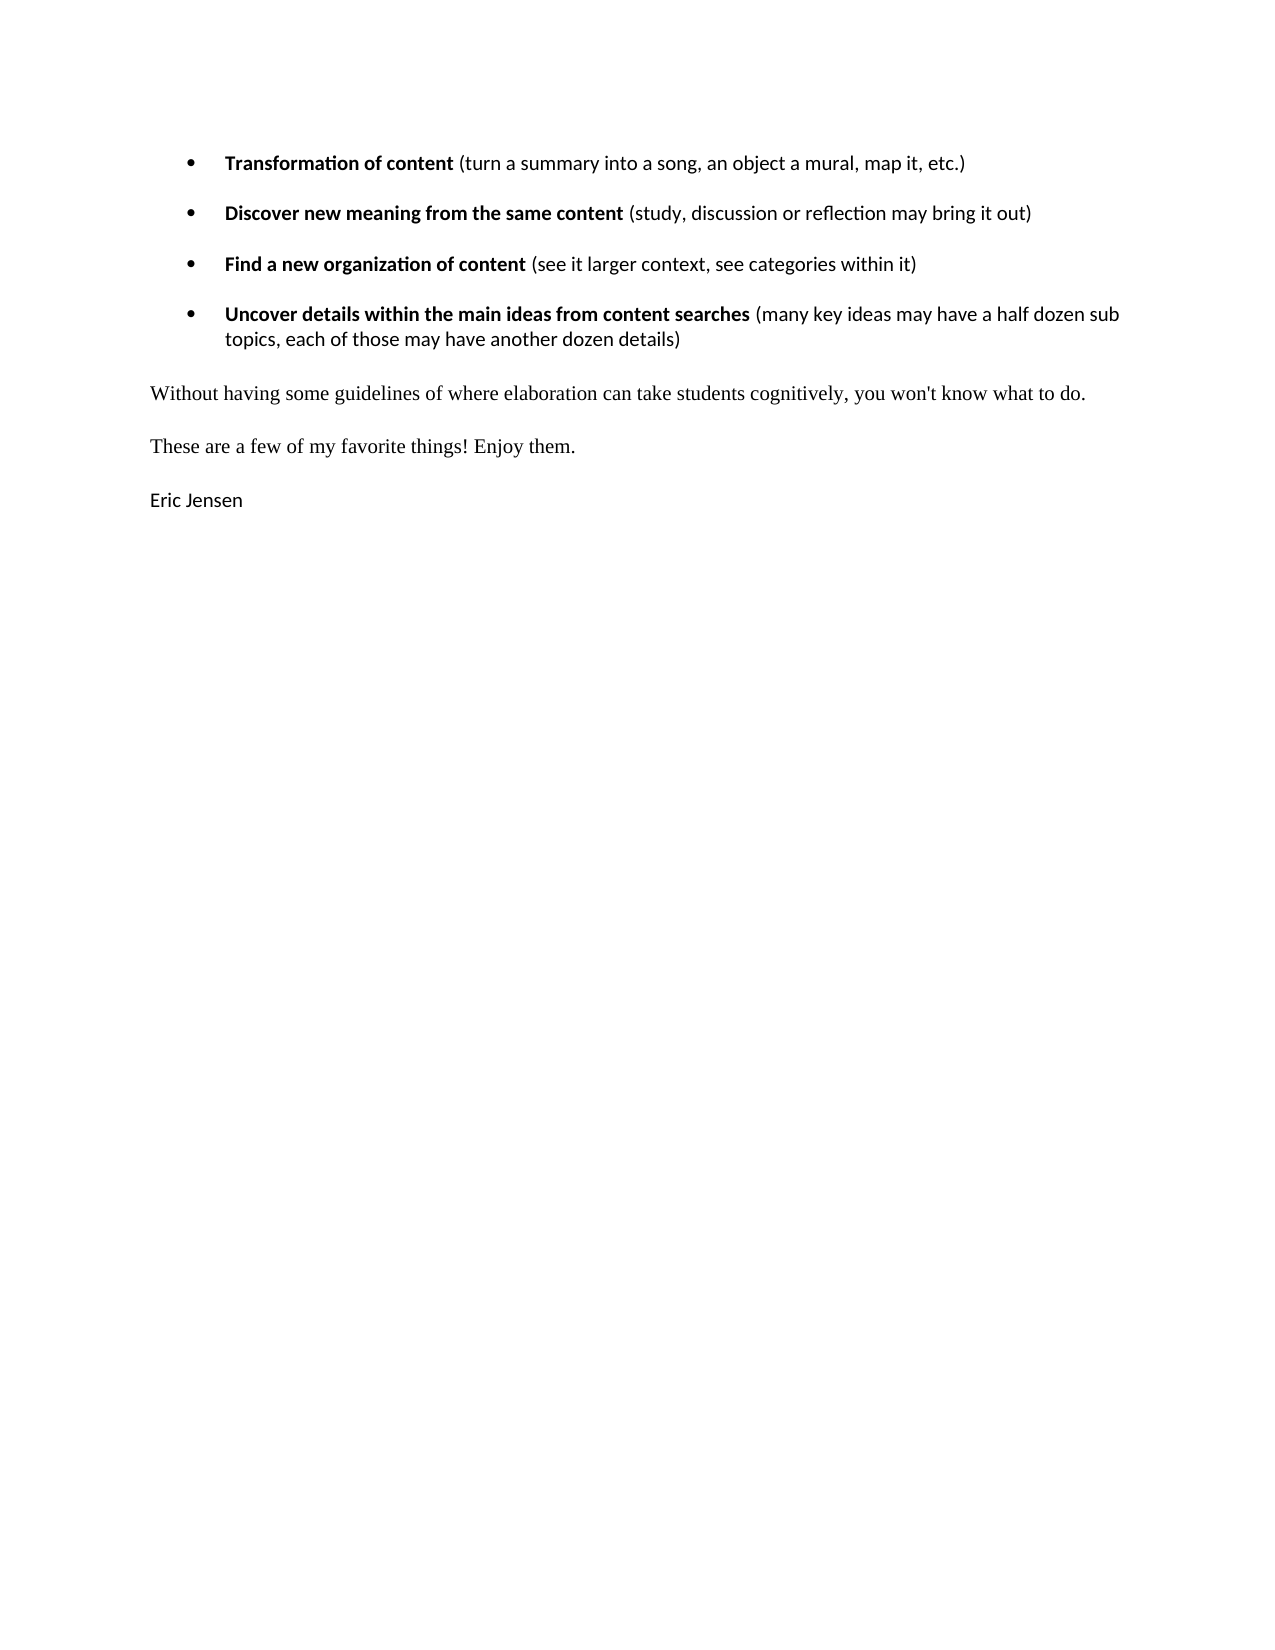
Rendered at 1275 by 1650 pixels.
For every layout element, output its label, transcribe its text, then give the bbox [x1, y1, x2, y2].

text Eric Jensen [150, 488, 1125, 513]
list Find a new organization of content (see it larger context, see categories within it) [187, 251, 1125, 276]
list Uncover details within the main ideas from content searches (many key ideas may have a half dozen sub topics, each of those may have another dozen details) [187, 301, 1125, 352]
text Without having some guidelines of where elaboration can take students cognitively, you won't know what to do. [150, 381, 1125, 405]
list Transformation of content (turn a summary into a song, an object a mural, map it, etc.) [187, 150, 1125, 175]
list Discover new meaning from the same content (study, discussion or reflection may bring it out) [187, 200, 1125, 226]
text These are a few of my favorite things! Enjoy them. [150, 434, 1125, 458]
